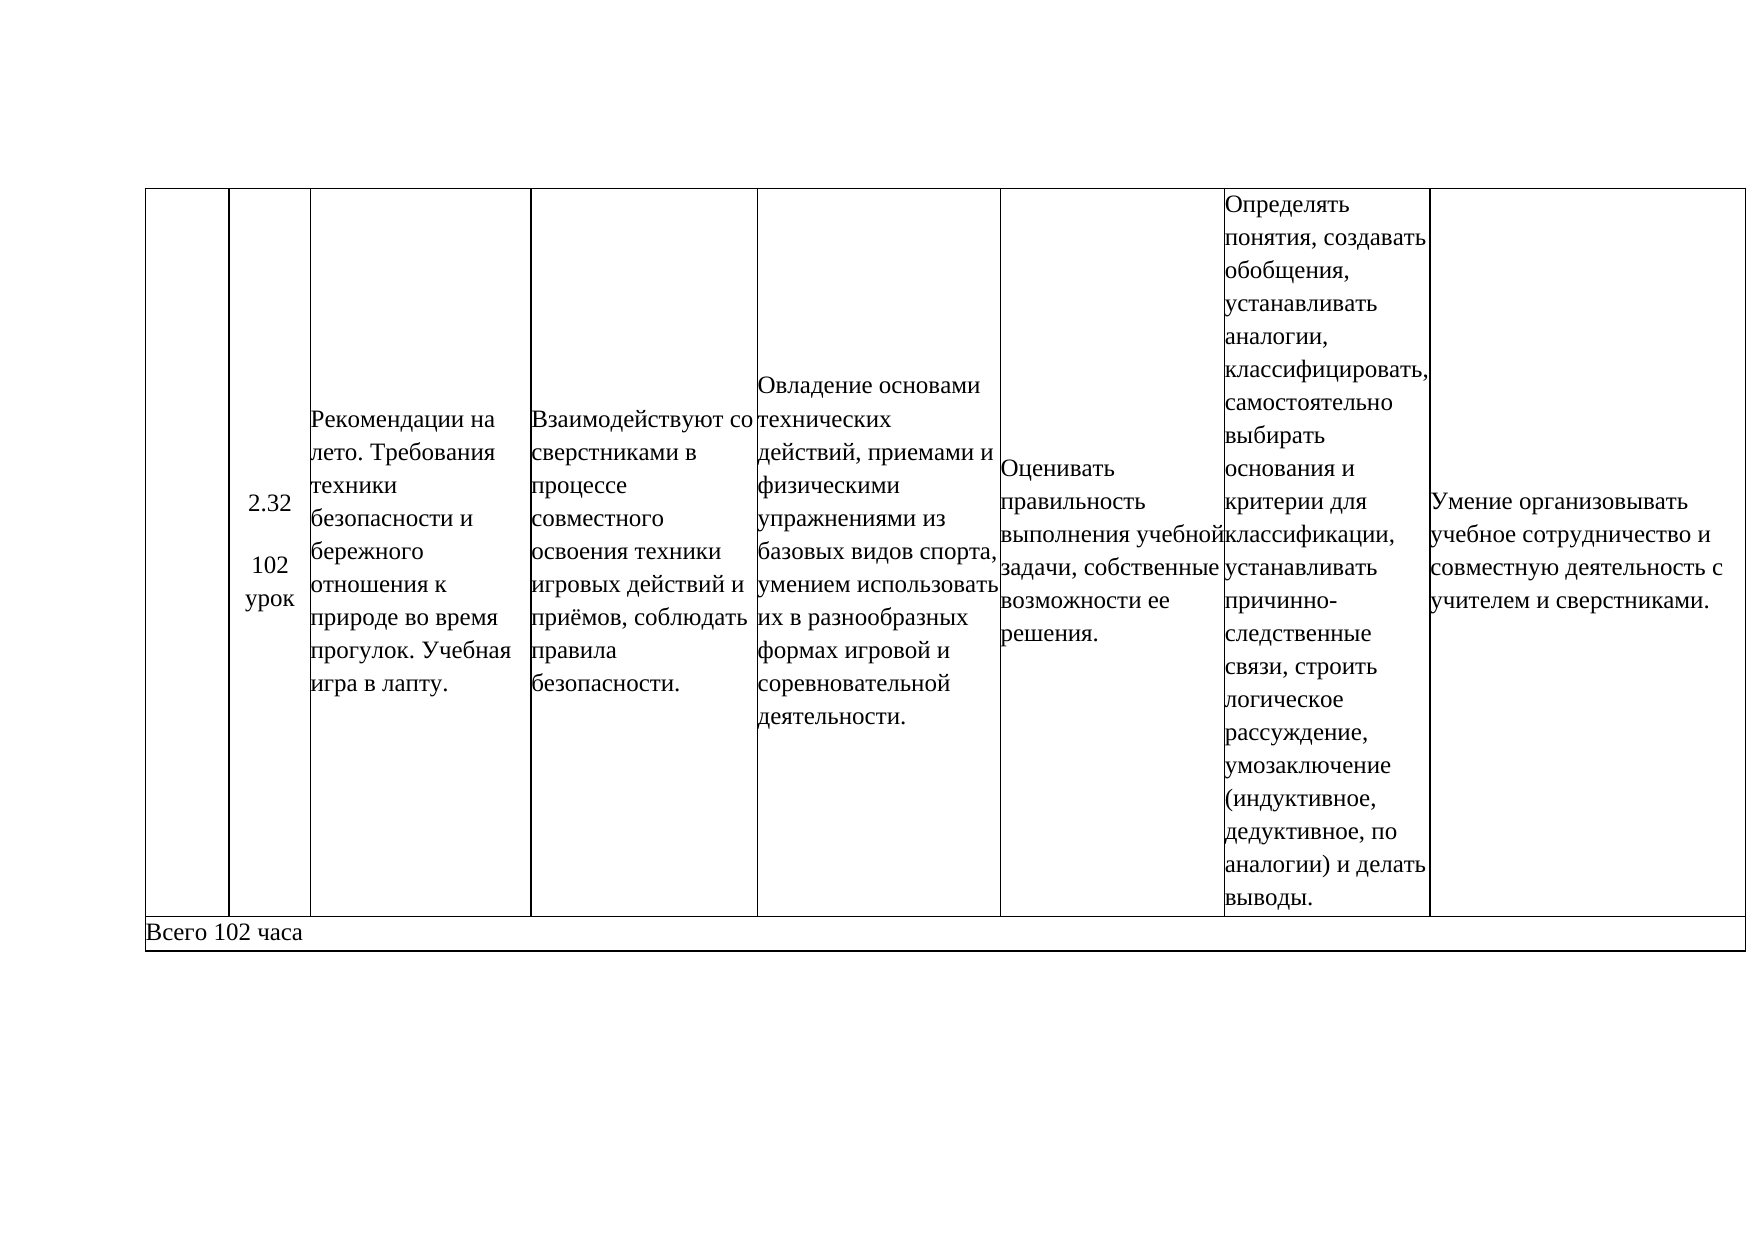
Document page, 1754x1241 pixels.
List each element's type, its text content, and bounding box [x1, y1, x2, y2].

table_cell Всего 102 часа [146, 917, 1745, 950]
table_cell [146, 189, 228, 916]
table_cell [1225, 189, 1429, 916]
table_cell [532, 189, 757, 916]
table_cell Рекомендации на лето. Требования техники безопасности и бережного отношения к природе во время прогулок. Учебная игра в лапту. [311, 189, 530, 916]
table_cell Овладение основами технических действий, приемами и физическими упражнениями из базовых видов спорта, умением использовать их в разнообразных формах игровой и соревновательной деятельности. [758, 189, 1000, 916]
table_cell Оценивать правильность выполнения учебной задачи, собственные возможности ее решения. [1001, 189, 1224, 916]
table_cell 2.32 102 урок [230, 189, 310, 916]
table_cell Умение организовывать учебное сотрудничество и совместную деятельность с учителем и сверстниками. [1431, 189, 1745, 916]
